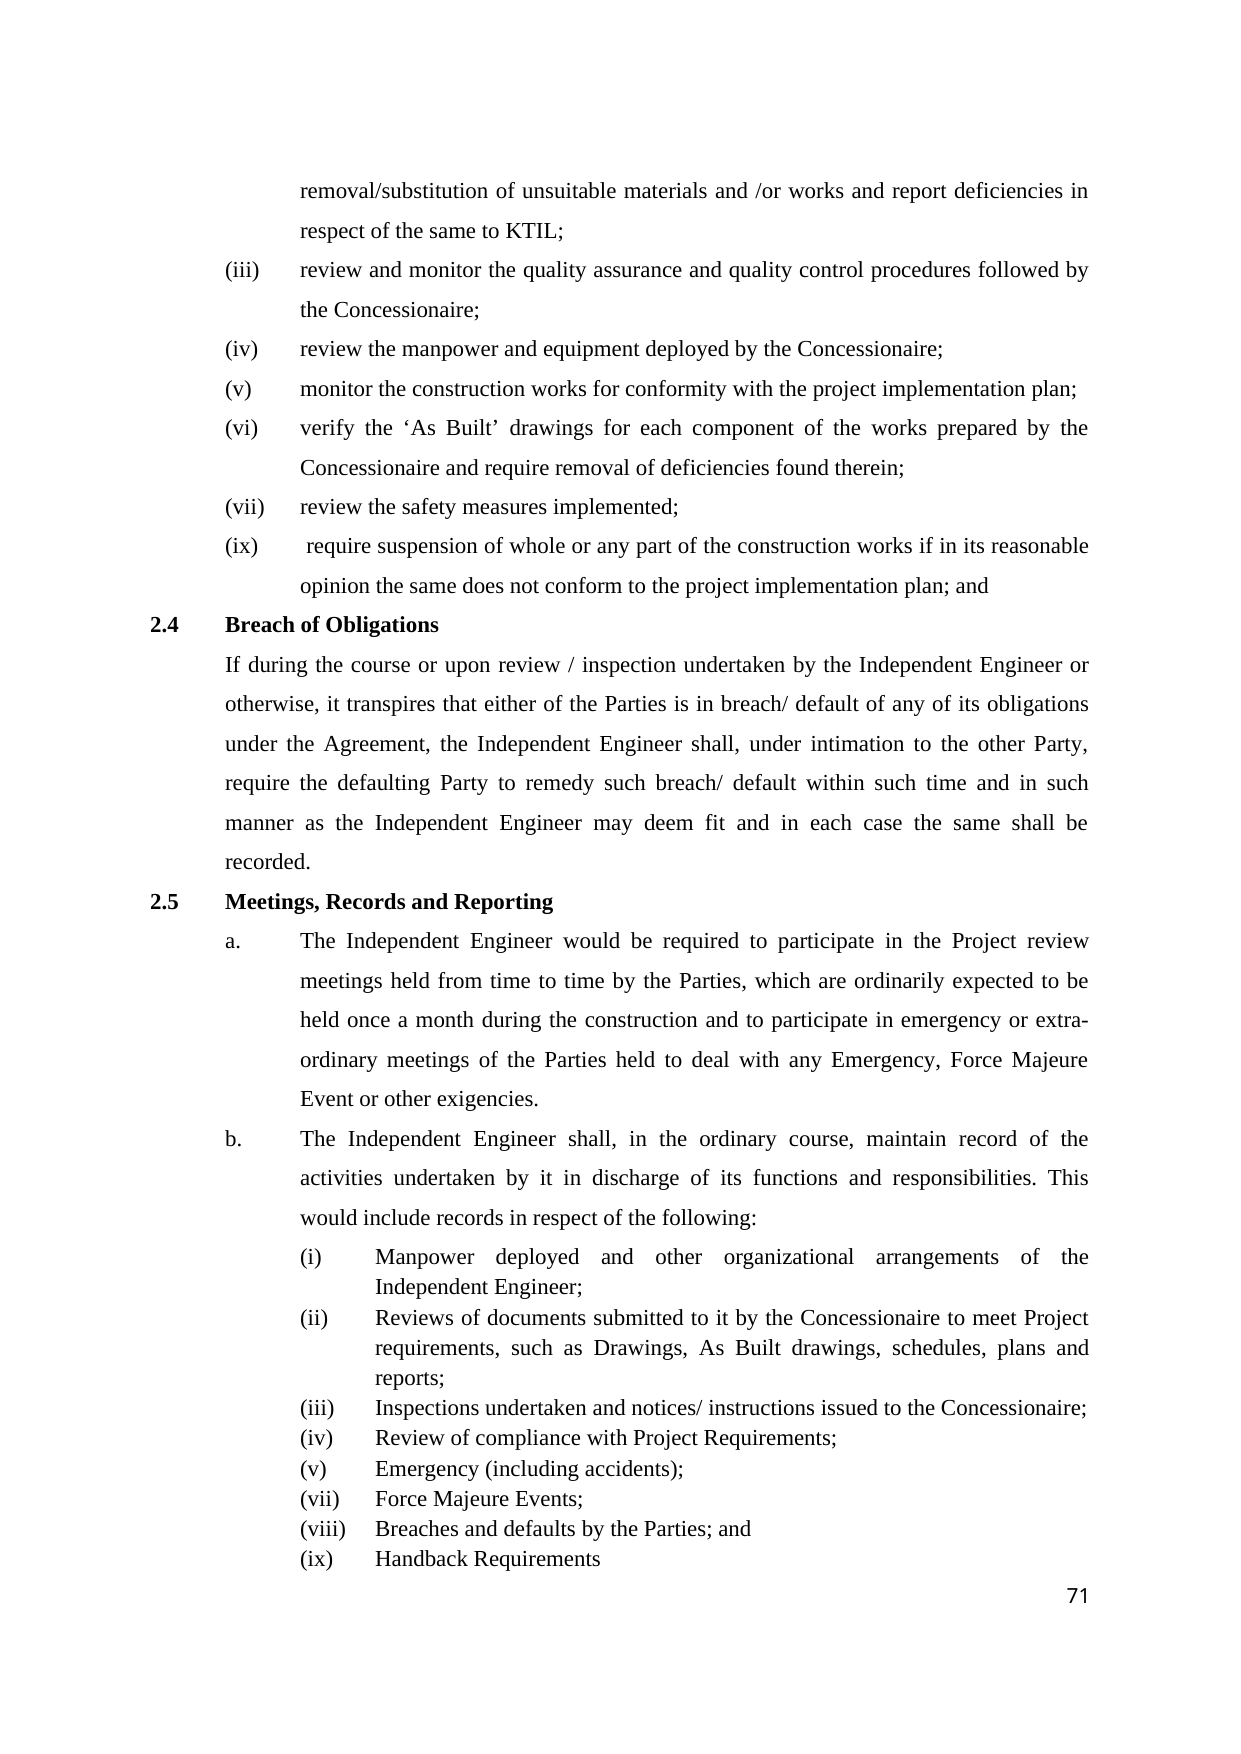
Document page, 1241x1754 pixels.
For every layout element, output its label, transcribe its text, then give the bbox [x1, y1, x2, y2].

list (ii) Reviews of documents submitted to it by the Concessionaire to meet Project requirements, such as Drawings, As Built drawings, schedules, plans and reports; [300, 1303, 1090, 1390]
list (iv) Review of compliance with Project Requirements; [300, 1424, 1090, 1451]
text 2.5 Meetings, Records and Reporting [150, 888, 1090, 914]
list (vii) Force Majeure Events; [300, 1485, 1090, 1511]
list (vi) verify the ‘As Built’ drawings for each component of the works prepared by the Concessionaire and require removal of deficiencies found therein; [225, 414, 1090, 480]
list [225, 177, 1090, 243]
list (i) Manpower deployed and other organizational arrangements of the Independent Engineer; [300, 1243, 1090, 1300]
text 2.4 Breach of Obligations [150, 611, 1090, 638]
list (vii) review the safety measures implemented; [225, 493, 1090, 519]
list (ix) Handback Requirements [300, 1545, 1090, 1572]
list (iii) review and monitor the quality assurance and quality control procedures followed by the Concessionaire; [225, 256, 1090, 322]
list (v) Emergency (including accidents); [300, 1454, 1090, 1481]
list (iv) review the manpower and equipment deployed by the Concessionaire; [225, 335, 1090, 361]
list (v) monitor the construction works for conformity with the project implementation plan; [225, 374, 1090, 401]
list (ix) require suspension of whole or any part of the construction works if in its reasonable opinion the same does not conform to the project implementation plan; and [225, 532, 1090, 598]
list a. The Independent Engineer would be required to participate in the Project review meetings held from time to time by the Parties, which are ordinarily expected to be held once a month during the construction and to participate in emergency or extra-ordinary meetings of the Parties held to deal with any Emergency, Force Majeure Event or other exigencies. [225, 927, 1090, 1112]
list (viii) Breaches and defaults by the Parties; and [300, 1515, 1090, 1541]
list b. The Independent Engineer shall, in the ordinary course, maintain record of the activities undertaken by it in discharge of its functions and responsibilities. This would include records in respect of the following: [225, 1125, 1090, 1230]
list (iii) Inspections undertaken and notices/ instructions issued to the Concessionaire; [300, 1394, 1090, 1421]
text If during the course or upon review / inspection undertaken by the Independent Engineer or otherwise, it transpires that either of the Parties is in breach/ default of any of its obligations under the Agreement, the Independent Engineer shall, under intimation to the other Party, require the defaulting Party to remedy such breach/ default within such time and in such manner as the Independent Engineer may deem fit and in each case the same shall be recorded. [225, 651, 1090, 875]
